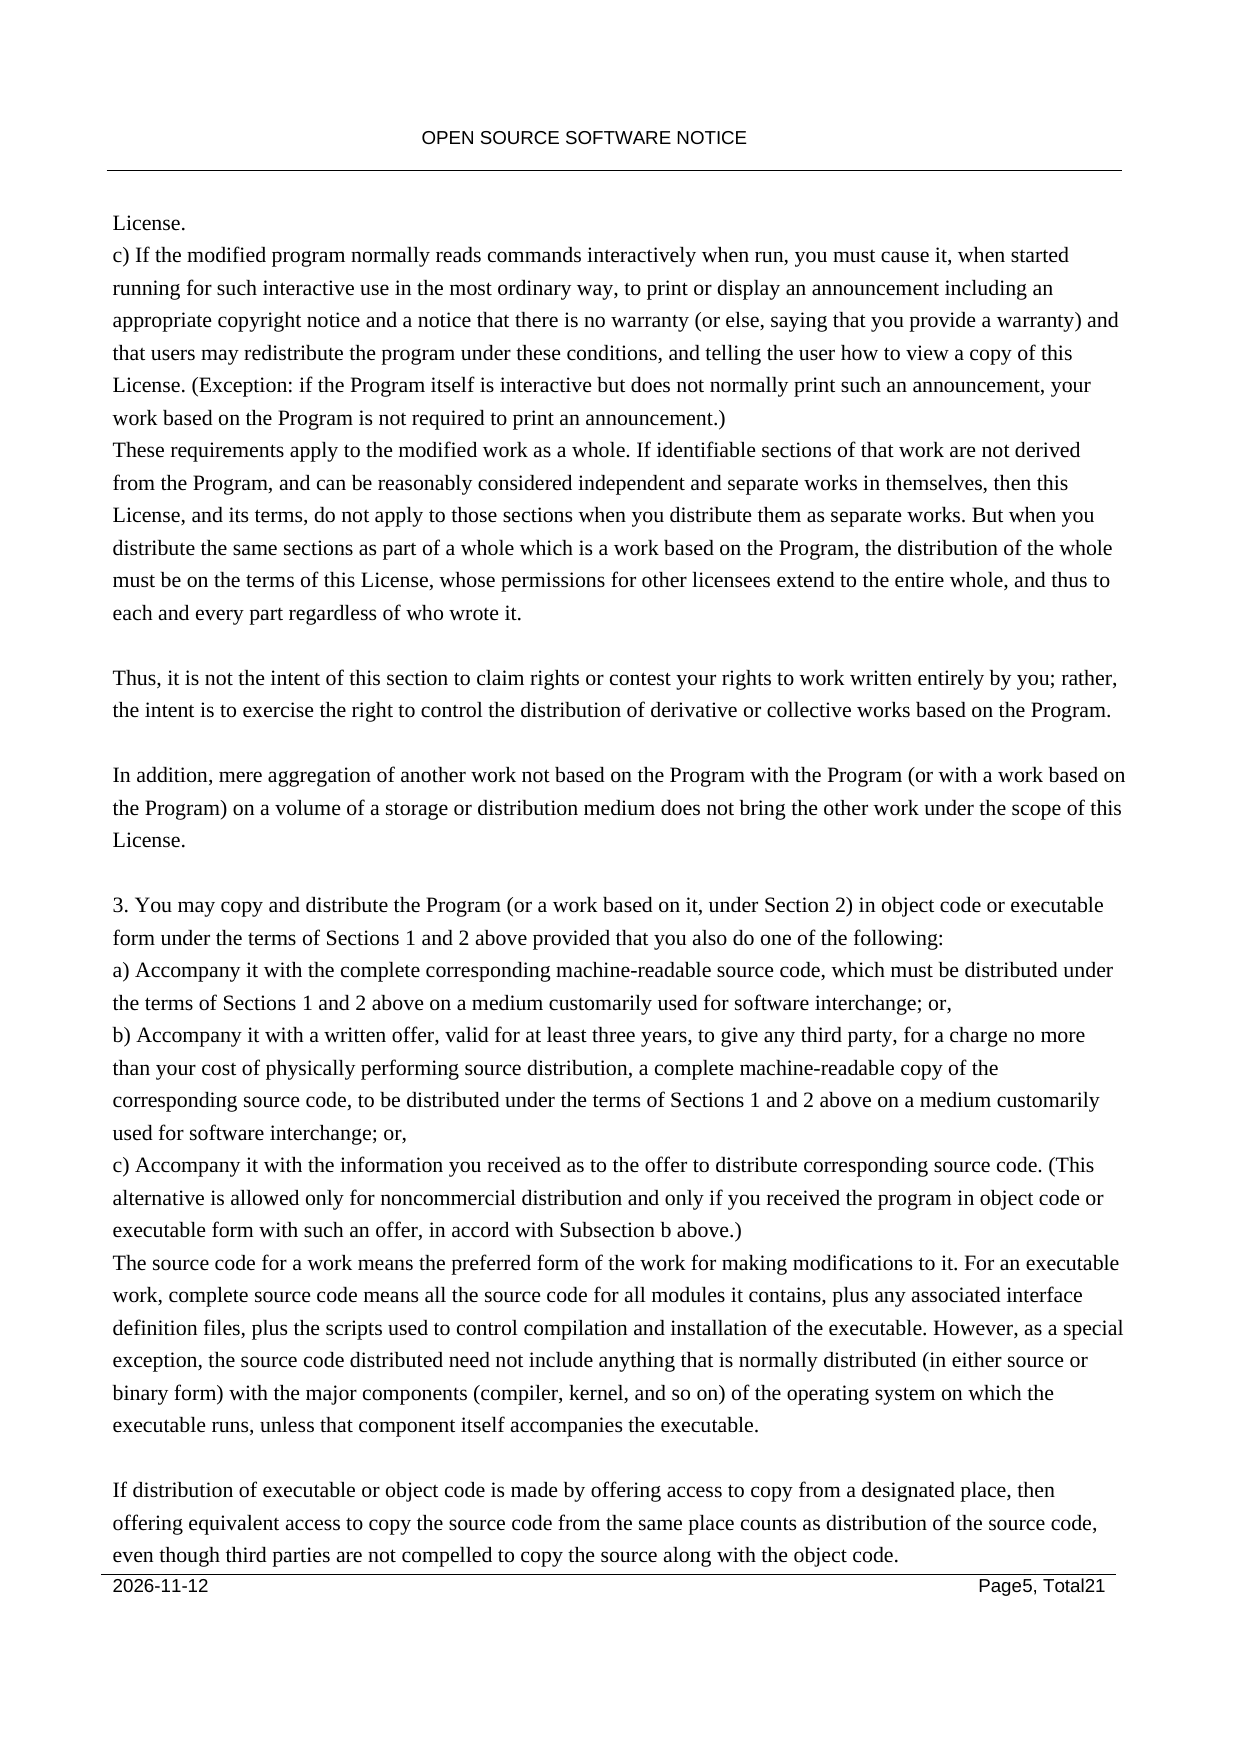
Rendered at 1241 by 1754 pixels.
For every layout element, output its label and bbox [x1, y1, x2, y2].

text [112, 206, 1128, 1571]
